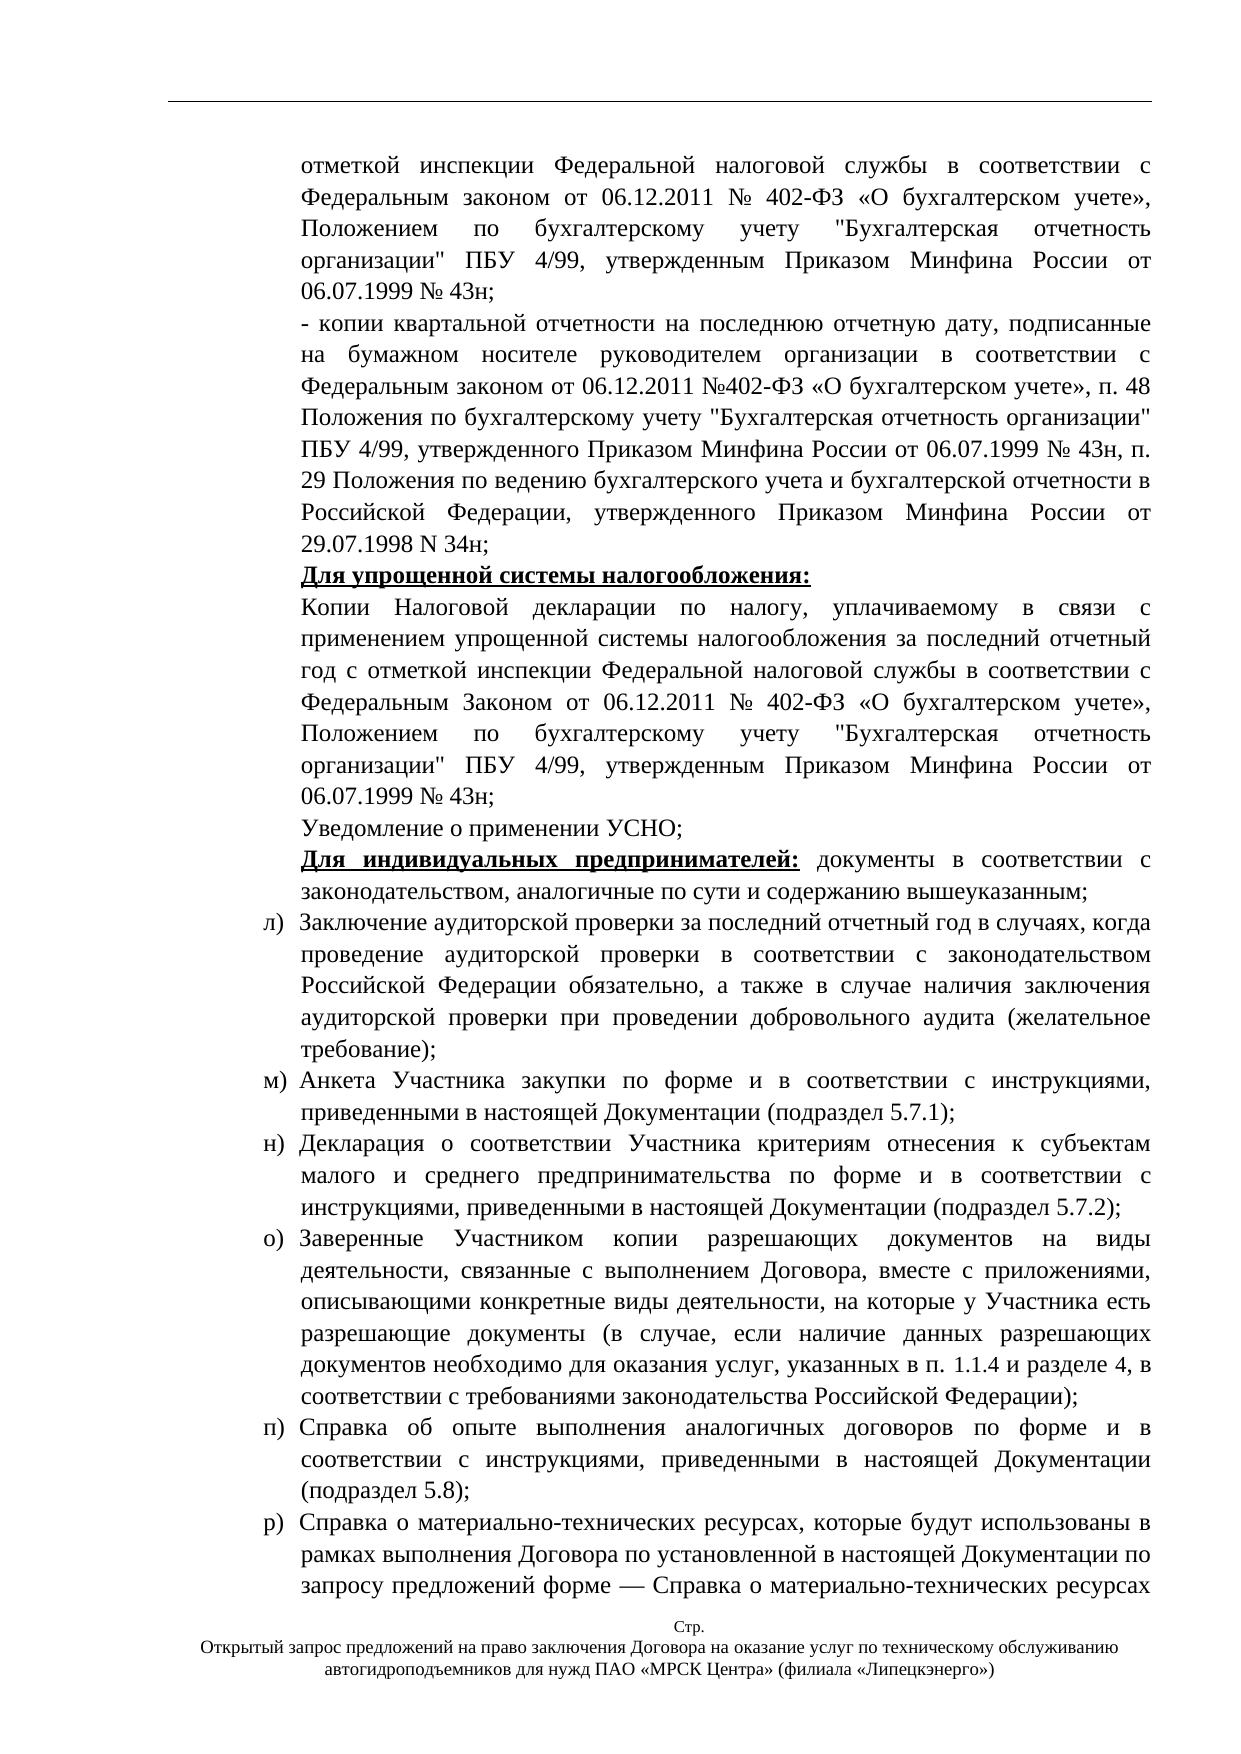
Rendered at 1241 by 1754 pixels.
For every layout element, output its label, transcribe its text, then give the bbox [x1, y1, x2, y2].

text Уведомление о применении УСНО; [301, 813, 1152, 842]
text - копии квартальной отчетности на последнюю отчетную дату, подписанные на бумажном носителе руководителем организации в соответствии с Федеральным законом от 06.12.2011 №402-ФЗ «О бухгалтерском учете», п. 48 Положения по бухгалтерскому учету "Бухгалтерская отчетность организации" ПБУ 4/99, утвержденного Приказом Минфина России от 06.07.1999 № 43н, п. 29 Положения по ведению бухгалтерского учета и бухгалтерской отчетности в Российской Федерации, утвержденного Приказом Минфина России от 29.07.1998 N 34н; [301, 308, 1152, 557]
list Справка об опыте выполнения аналогичных договоров по форме и в соответствии с инструкциями, приведенными в настоящей Документации (подраздел 5.8); [263, 1412, 1152, 1504]
text Для индивидуальных предпринимателей: документы в соответствии с законодательством, аналогичные по сути и содержанию вышеуказанным; [301, 844, 1152, 905]
list Заверенные Участником копии разрешающих документов на виды деятельности, связанные с выполнением Договора, вместе с приложениями, описывающими конкретные виды деятельности, на которые у Участника есть разрешающие документы (в случае, если наличие данных разрешающих документов необходимо для оказания услуг, указанных в п. 1.1.4 и разделе 4, в соответствии с требованиями законодательства Российской Федерации); [263, 1223, 1152, 1410]
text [301, 150, 1152, 305]
list Декларация о соответствии Участника критериям отнесения к субъектам малого и среднего предпринимательства по форме и в соответствии с инструкциями, приведенными в настоящей Документации (подраздел 5.7.2); [263, 1128, 1152, 1220]
text Копии Налоговой декларации по налогу, уплачиваемому в связи с применением упрощенной системы налогообложения за последний отчетный год с отметкой инспекции Федеральной налоговой службы в соответствии с Федеральным Законом от 06.12.2011 № 402-ФЗ «О бухгалтерском учете», Положением по бухгалтерскому учету "Бухгалтерская отчетность организации" ПБУ 4/99, утвержденным Приказом Минфина России от 06.07.1999 № 43н; [301, 592, 1152, 810]
list Анкета Участника закупки по форме и в соответствии с инструкциями, приведенными в настоящей Документации (подраздел 5.7.1); [263, 1065, 1152, 1126]
list Заключение аудиторской проверки за последний отчетный год в случаях, когда проведение аудиторской проверки в соответствии с законодательством Российской Федерации обязательно, а также в случае наличия заключения аудиторской проверки при проведении добровольного аудита (желательное требование); [263, 907, 1152, 1062]
text Для упрощенной системы налогообложения: [301, 560, 1152, 589]
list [263, 1507, 1152, 1599]
